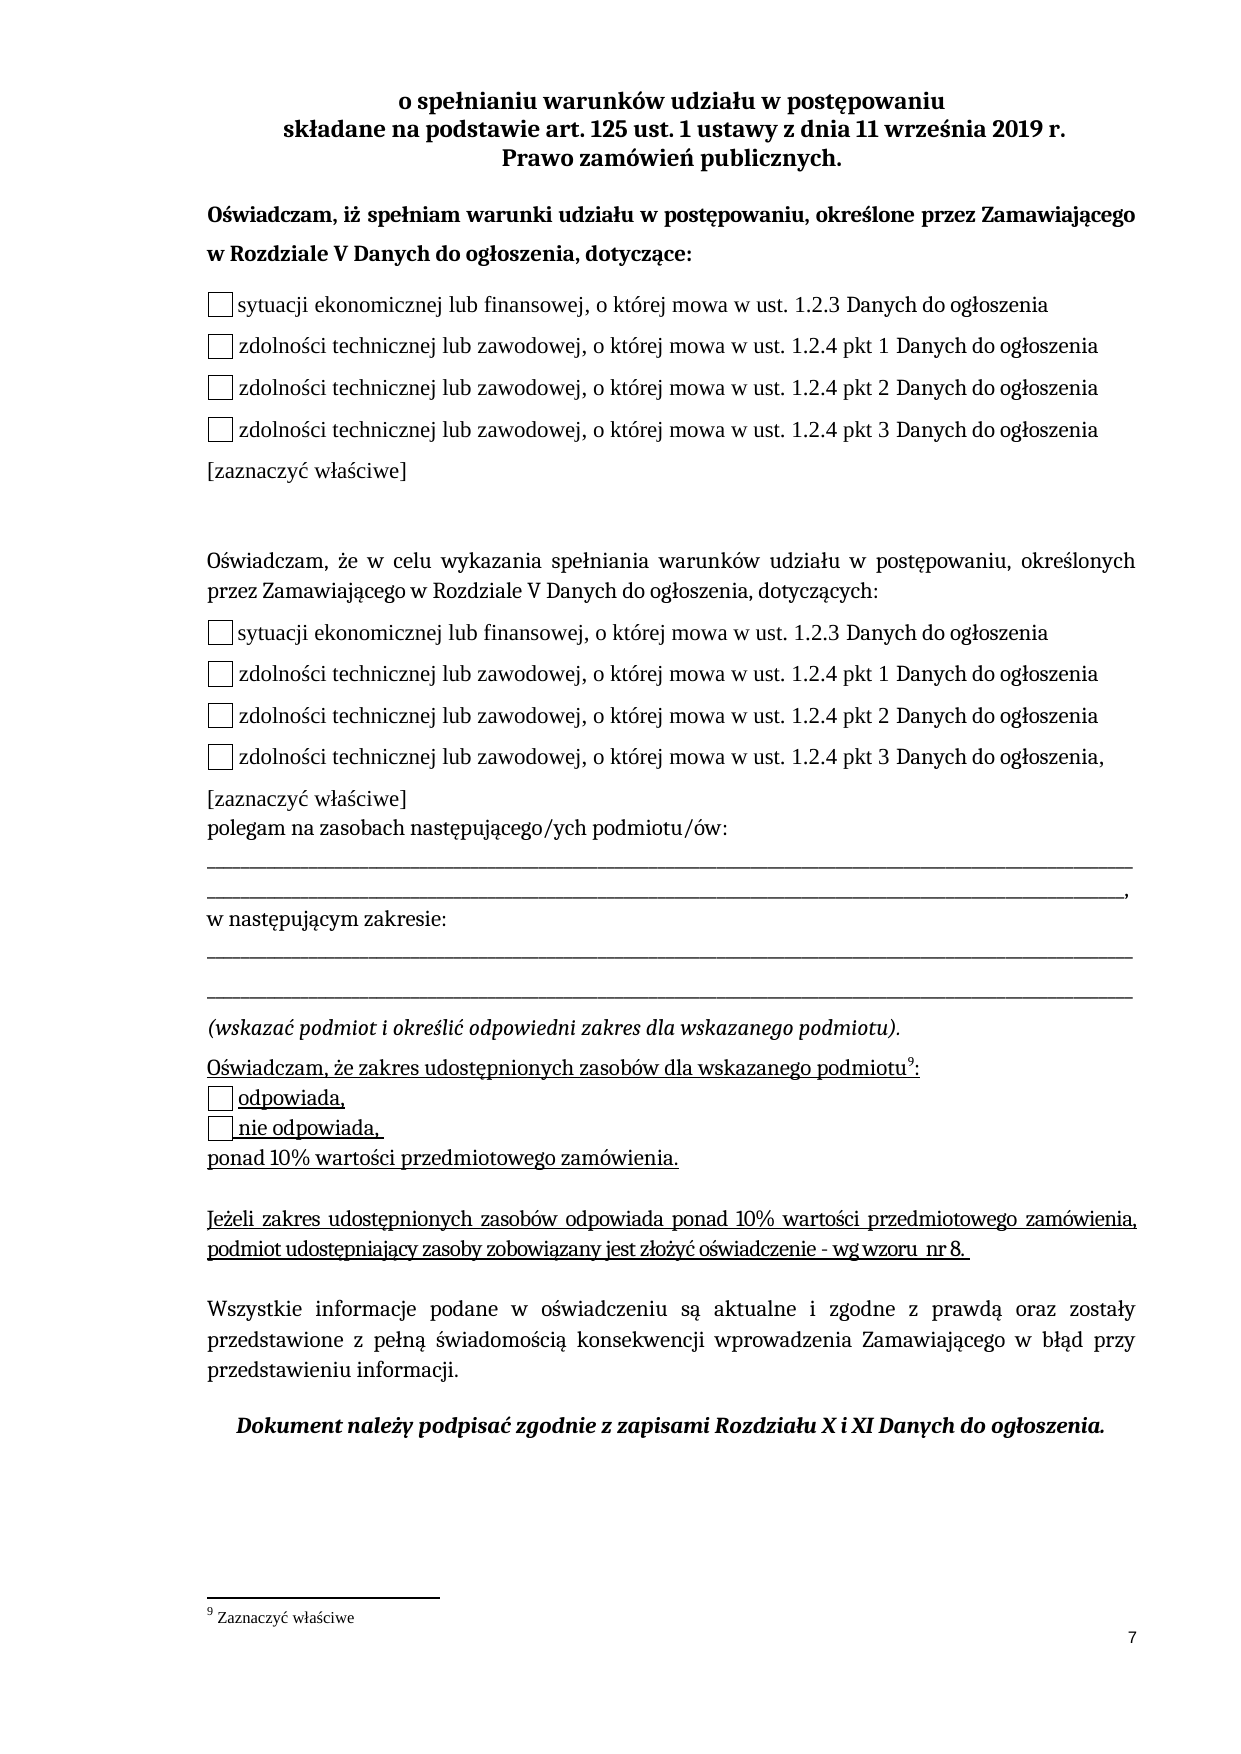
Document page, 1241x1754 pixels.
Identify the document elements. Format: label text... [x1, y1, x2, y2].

text Prawo zamówień publicznych. [207, 144, 1137, 173]
text [zaznaczyć właściwe] [207, 785, 1137, 811]
text zdolności technicznej lub zawodowej, o której mowa w ust. 1.2.4 pkt 2 Danych do ogłoszenia [207, 702, 1137, 729]
text Oświadczam, że zakres udostępnionych zasobów dla wskazanego podmiotu: [207, 1054, 1137, 1081]
text Oświadczam, że w celu wykazania spełniania warunków udziału w postępowaniu, określonych przez Zamawiającego w Rozdziale V Danych do ogłoszenia, dotyczących: [207, 548, 1137, 604]
text _________________________________________________________________________________________________________________________________________________________________________________________________________________________, w następującym zakresie: [207, 845, 1137, 932]
text Oświadczam, iż spełniam warunki udziału w postępowaniu, określone przez Zamawiającego w Rozdziale V Danych do ogłoszenia, dotyczące: [207, 202, 1137, 267]
text zdolności technicznej lub zawodowej, o której mowa w ust. 1.2.4 pkt 1 Danych do ogłoszenia [207, 660, 1137, 687]
text nie odpowiada, [207, 1115, 1137, 1141]
text polegam na zasobach następującego/ych podmiotu/ów: [207, 815, 1137, 842]
text ponad 10% wartości przedmiotowego zamówienia. [207, 1145, 1137, 1171]
text zdolności technicznej lub zawodowej, o której mowa w ust. 1.2.4 pkt 1 Danych do ogłoszenia [207, 333, 1137, 360]
text __________________________________________________________________________________________________________________________________________________________________________________________________________________________ (wskazać podmiot i określić odpowiedni zakres dla wskazanego podmiotu). [207, 936, 1137, 1041]
text Wszystkie informacje podane w oświadczeniu są aktualne i zgodne z prawdą oraz zostały przedstawione z pełną świadomością konsekwencji wprowadzenia Zamawiającego w błąd przy przedstawieniu informacji. [207, 1296, 1137, 1383]
text sytuacji ekonomicznej lub finansowej, o której mowa w ust. 1.2.3 Danych do ogłoszenia [207, 619, 1137, 646]
text składane na podstawie art. 125 ust. 1 ustawy z dnia 11 września 2019 r. [207, 115, 1137, 144]
text zdolności technicznej lub zawodowej, o której mowa w ust. 1.2.4 pkt 3 Danych do ogłoszenia [207, 416, 1137, 443]
text zdolności technicznej lub zawodowej, o której mowa w ust. 1.2.4 pkt 2 Danych do ogłoszenia [207, 374, 1137, 401]
text odpowiada, [207, 1085, 1137, 1111]
text [zaznaczyć właściwe] [207, 457, 1137, 484]
text Jeżeli zakres udostępnionych zasobów odpowiada ponad 10% wartości przedmiotowego zamówienia, podmiot udostępniający zasoby zobowiązany jest złożyć oświadczenie - wg wzoru nr 8. [207, 1206, 1137, 1228]
text zdolności technicznej lub zawodowej, o której mowa w ust. 1.2.4 pkt 3 Danych do ogłoszenia, [207, 743, 1137, 771]
text Dokument należy podpisać zgodnie z zapisami Rozdziału X i XI Danych do ogłoszenia. [207, 1413, 1137, 1439]
text o spełnianiu warunków udziału w postępowaniu [207, 87, 1137, 115]
text sytuacji ekonomicznej lub finansowej, o której mowa w ust. 1.2.3 Danych do ogłoszenia [207, 291, 1137, 318]
text Jeżeli zakres udostępnionych zasobów odpowiada ponad 10% wartości przedmiotowego zamówienia, podmiot udostępniający zasoby zobowiązany jest złożyć oświadczenie - wg wzoru nr 8. [207, 1229, 1137, 1262]
